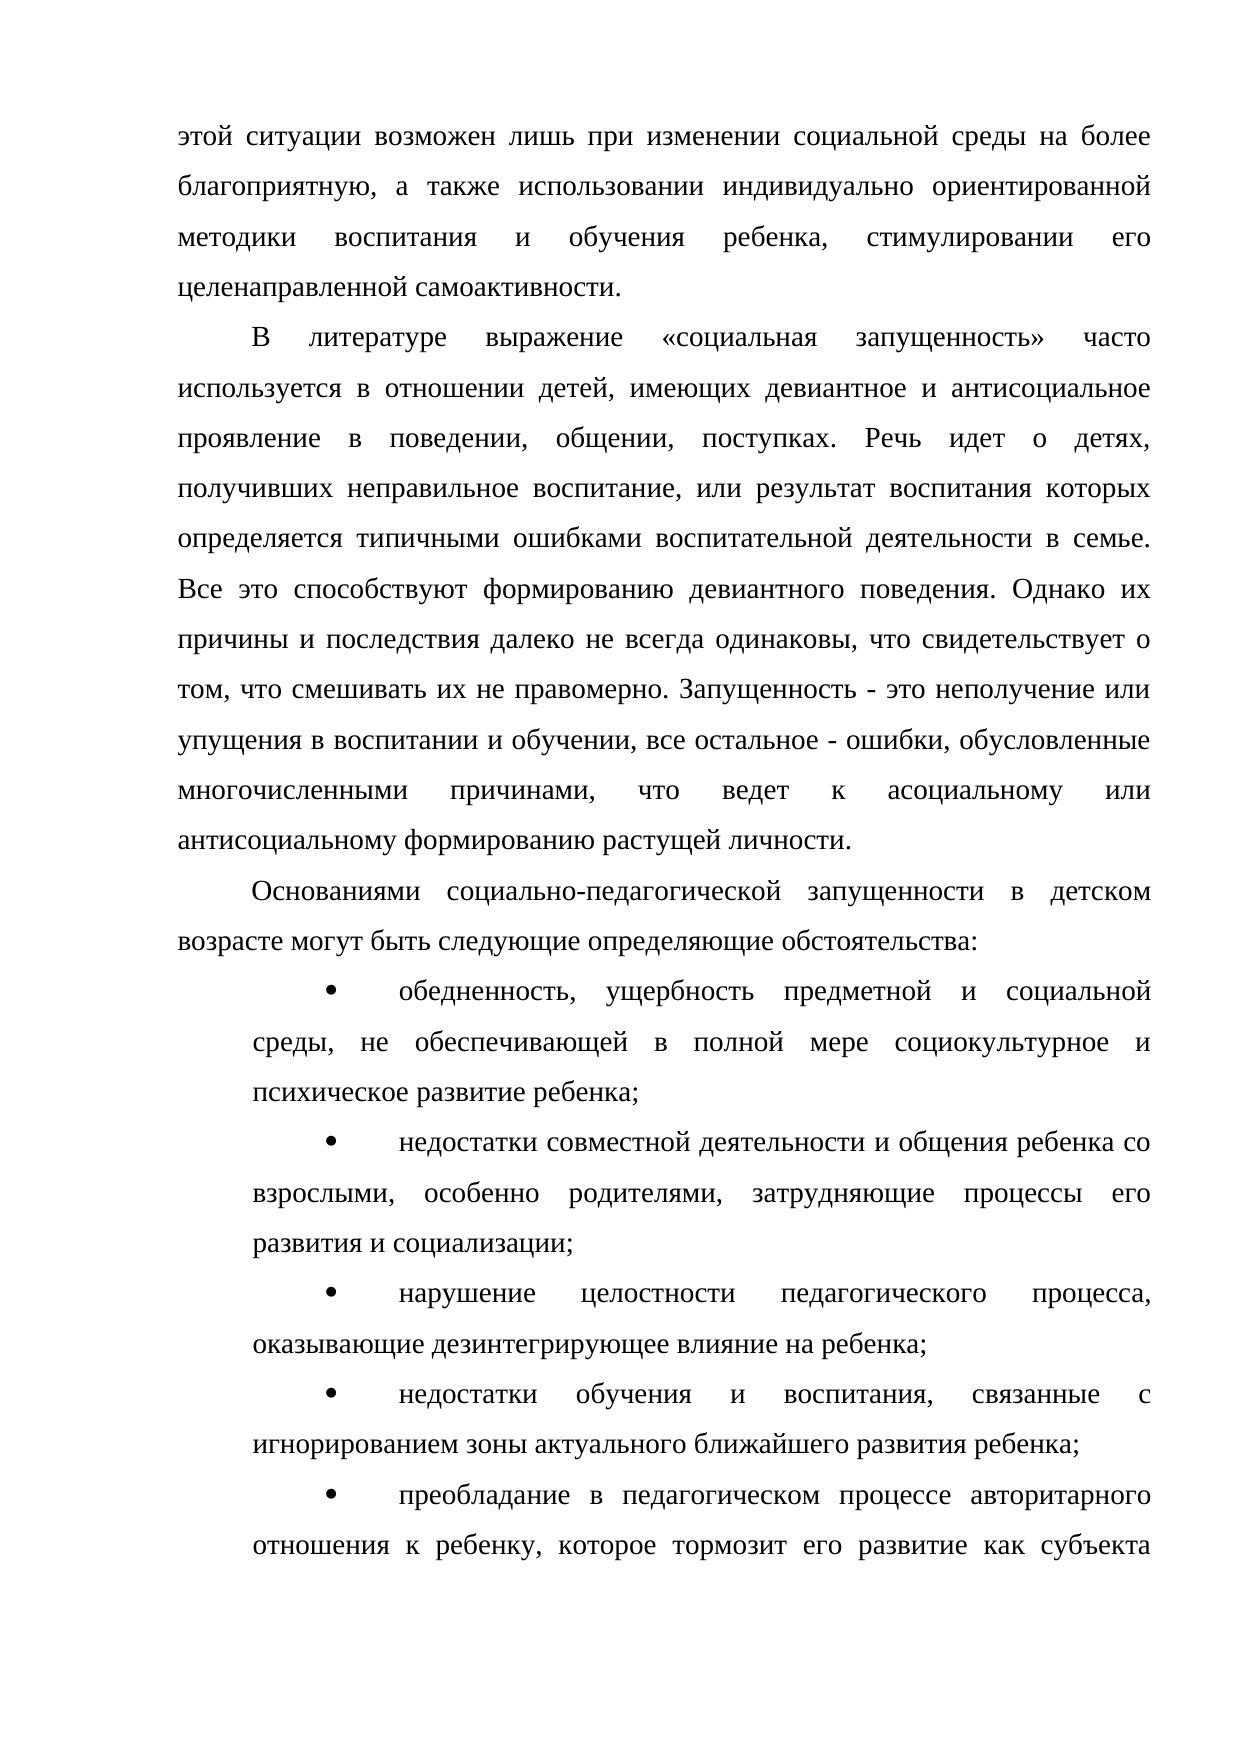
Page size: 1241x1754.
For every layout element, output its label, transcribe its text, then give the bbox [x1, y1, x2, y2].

text В литературе выражение «социальная запущенность» часто используется в отношении детей, имеющих девиантное и антисоциальное проявление в поведении, общении, поступках. Речь идет о детях, получивших неправильное воспитание, или результат воспитания которых определяется типичными ошибками воспитательной деятельности в семье. Все это способствуют формированию девиантного поведения. Однако их причины и последствия далеко не всегда одинаковы, что свидетельствует о том, что смешивать их не правомерно. Запущенность - это неполучение или упущения в воспитании и обучении, все остальное - ошибки, обусловленные многочисленными причинами, что ведет к асоциальному или антисоциальному формированию растущей личности. [177, 319, 1152, 856]
list недостатки совместной деятельности и общения ребенка со взрослыми, особенно родителями, затрудняющие процессы его развития и социализации; [252, 1124, 1152, 1259]
text Основаниями социально-педагогической запущенности в детском возрасте могут быть следующие определяющие обстоятельства: [177, 873, 1152, 957]
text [177, 118, 1152, 303]
list нарушение целостности педагогического процесса, оказывающие дезинтегрирующее влияние на ребенка; [252, 1276, 1152, 1359]
list недостатки обучения и воспитания, связанные с игнорированием зоны актуального ближайшего развития ребенка; [252, 1376, 1152, 1460]
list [252, 1477, 1152, 1561]
list обедненность, ущербность предметной и социальной среды, не обеспечивающей в полной мере социокультурное и психическое развитие ребенка; [252, 973, 1152, 1108]
